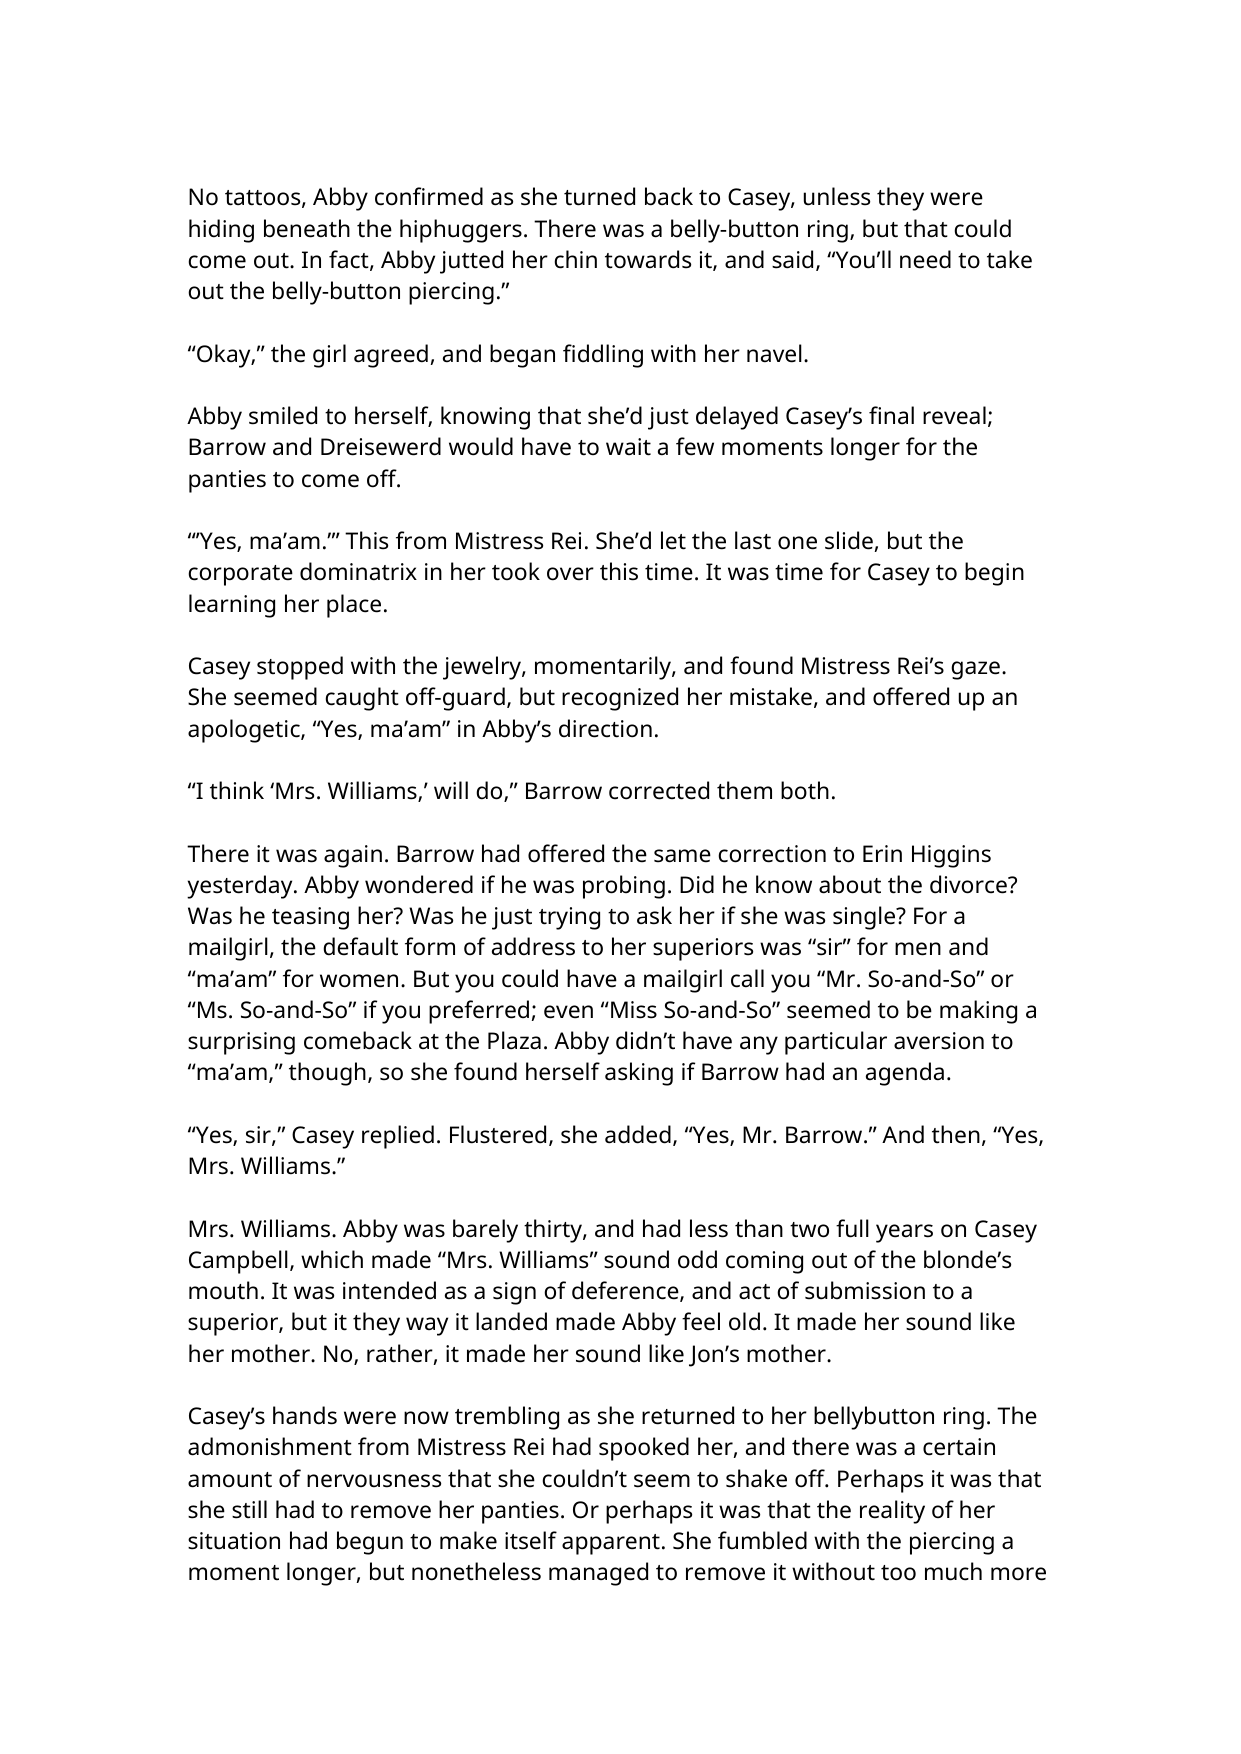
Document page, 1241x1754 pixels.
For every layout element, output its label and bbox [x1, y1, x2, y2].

text [187, 150, 1053, 1587]
